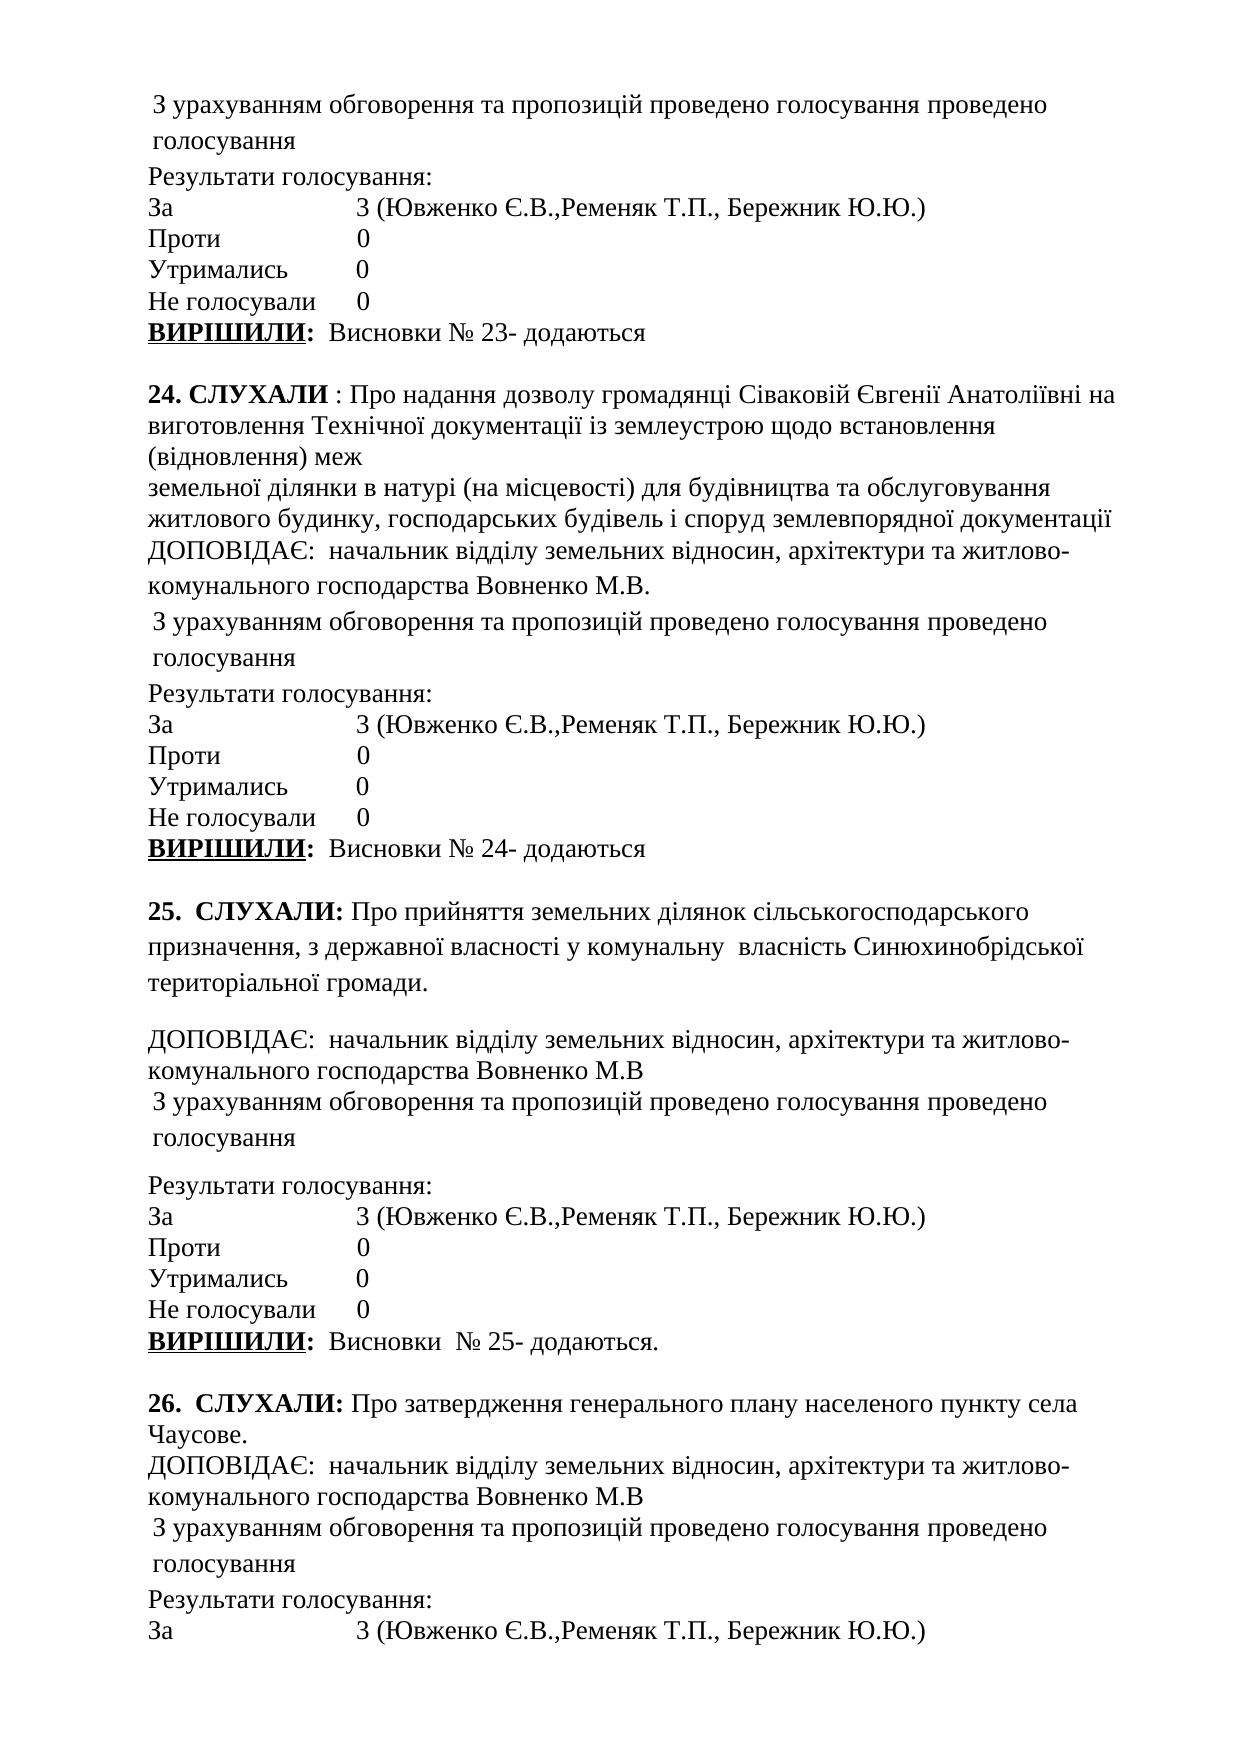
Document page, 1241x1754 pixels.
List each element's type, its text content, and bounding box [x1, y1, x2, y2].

text Проти 0 [148, 1231, 1152, 1262]
text Не голосували 0 [148, 284, 1152, 316]
text Результати голосування: [148, 1169, 1152, 1200]
text За 3 (Ювженко Є.В.,Ременяк Т.П., Бережник Ю.Ю.) [148, 708, 1152, 739]
text Проти 0 [148, 739, 1152, 770]
text 25. СЛУХАЛИ: Про прийняття земельних ділянок сільськогосподарського призначення, з державної власності у комунальну власність Синюхинобрідської територіальної громади. [148, 895, 1152, 997]
text З урахуванням обговорення та пропозицій проведено голосування проведено голосування [152, 88, 1152, 155]
text З урахуванням обговорення та пропозицій проведено голосування проведено голосування [152, 1512, 1152, 1578]
text 24. СЛУХАЛИ : Про надання дозволу громадянці Сіваковій Євгенії Анатоліївні на виготовлення Технічної документації із землеустрою щодо встановлення (відновлення) меж [148, 378, 1152, 471]
text З урахуванням обговорення та пропозицій проведено голосування проведено голосування [152, 605, 1152, 672]
text ДОПОВІДАЄ: начальник відділу земельних відносин, архітектури та житлово-комунального господарства Вовненко М.В [148, 1449, 1152, 1512]
text Не голосували 0 [148, 801, 1152, 832]
text З урахуванням обговорення та пропозицій проведено голосування проведено голосування [152, 1085, 1152, 1152]
text За 3 (Ювженко Є.В.,Ременяк Т.П., Бережник Ю.Ю.) [148, 191, 1152, 222]
text Результати голосування: [148, 677, 1152, 708]
text ВИРІШИЛИ: Висновки № 25- додаються. [148, 1325, 1152, 1356]
text ДОПОВІДАЄ: начальник відділу земельних відносин, архітектури та житлово-комунального господарства Вовненко М.В [148, 1023, 1152, 1085]
text Утримались 0 [148, 770, 1152, 801]
text ВИРІШИЛИ: Висновки № 23- додаються [148, 316, 1152, 347]
text За 3 (Ювженко Є.В.,Ременяк Т.П., Бережник Ю.Ю.) [148, 1614, 1152, 1645]
text ВИРІШИЛИ: Висновки № 24- додаються [148, 832, 1152, 863]
text Проти 0 [148, 222, 1152, 253]
text Утримались 0 [148, 253, 1152, 284]
text ДОПОВІДАЄ: начальник відділу земельних відносин, архітектури та житлово-комунального господарства Вовненко М.В. [148, 534, 1152, 601]
text За 3 (Ювженко Є.В.,Ременяк Т.П., Бережник Ю.Ю.) [148, 1200, 1152, 1231]
text Результати голосування: [148, 160, 1152, 191]
text Не голосували 0 [148, 1293, 1152, 1325]
text Результати голосування: [148, 1583, 1152, 1614]
text Утримались 0 [148, 1262, 1152, 1293]
text 26. СЛУХАЛИ: Про затвердження генерального плану населеного пункту села Чаусове. [148, 1387, 1152, 1449]
text земельної ділянки в натурі (на місцевості) для будівництва та обслуговування житлового будинку, господарських будівель і споруд землевпорядної документації [148, 471, 1152, 534]
